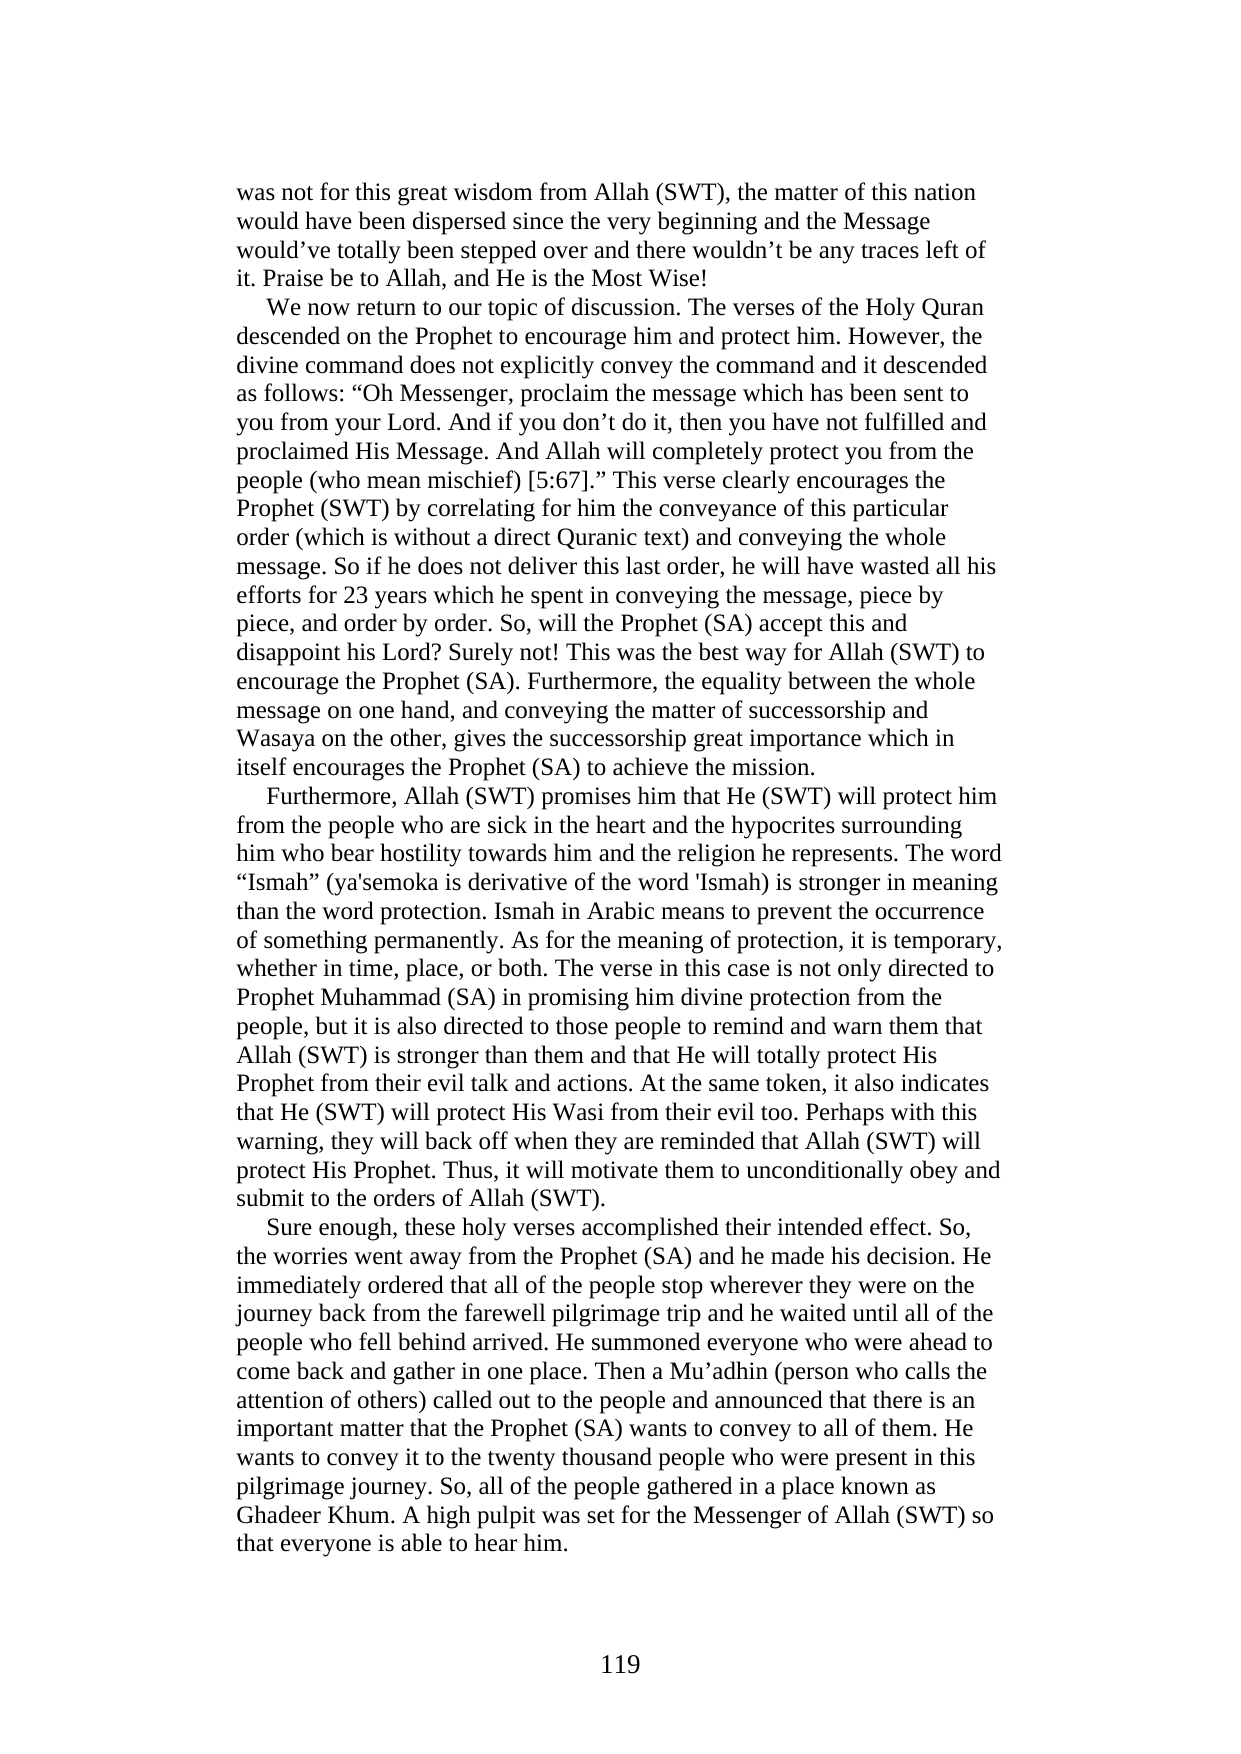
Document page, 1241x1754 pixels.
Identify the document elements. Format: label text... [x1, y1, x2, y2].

text We now return to our topic of discussion. The verses of the Holy Quran descended on the Prophet to encourage him and protect him. However, the divine command does not explicitly convey the command and it descended as follows: “Oh Messenger, proclaim the message which has been sent to you from your Lord. And if you don’t do it, then you have not fulfilled and proclaimed His Message. And Allah will completely protect you from the people (who mean mischief) [5:67].” This verse clearly encourages the Prophet (SWT) by correlating for him the conveyance of this particular order (which is without a direct Quranic text) and conveying the whole message. So if he does not deliver this last order, he will have wasted all his efforts for 23 years which he spent in conveying the message, piece by piece, and order by order. So, will the Prophet (SA) accept this and disappoint his Lord? Surely not! This was the best way for Allah (SWT) to encourage the Prophet (SA). Furthermore, the equality between the whole message on one hand, and conveying the matter of successorship and Wasaya on the other, gives the successorship great importance which in itself encourages the Prophet (SA) to achieve the mission. [236, 292, 1004, 781]
text Sure enough, these holy verses accomplished their intended effect. So, the worries went away from the Prophet (SA) and he made his decision. He immediately ordered that all of the people stop wherever they were on the journey back from the farewell pilgrimage trip and he waited until all of the people who fell behind arrived. He summoned everyone who were ahead to come back and gather in one place. Then a Mu’adhin (person who calls the attention of others) called out to the people and announced that there is an important matter that the Prophet (SA) wants to convey to all of them. He wants to convey it to the twenty thousand people who were present in this pilgrimage journey. So, all of the people gathered in a place known as Ghadeer Khum. A high pulpit was set for the Messenger of Allah (SWT) so that everyone is able to hear him. [236, 1212, 1004, 1557]
text Furthermore, Allah (SWT) promises him that He (SWT) will protect him from the people who are sick in the heart and the hypocrites surrounding him who bear hostility towards him and the religion he represents. The word “Ismah” (ya'semoka is derivative of the word 'Ismah) is stronger in meaning than the word protection. Ismah in Arabic means to prevent the occurrence of something permanently. As for the meaning of protection, it is temporary, whether in time, place, or both. The verse in this case is not only directed to Prophet Muhammad (SA) in promising him divine protection from the people, but it is also directed to those people to remind and warn them that Allah (SWT) is stronger than them and that He will totally protect His Prophet from their evil talk and actions. At the same token, it also indicates that He (SWT) will protect His Wasi from their evil too. Perhaps with this warning, they will back off when they are reminded that Allah (SWT) will protect His Prophet. Thus, it will motivate them to unconditionally obey and submit to the orders of Allah (SWT). [236, 781, 1004, 1212]
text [236, 177, 1004, 292]
